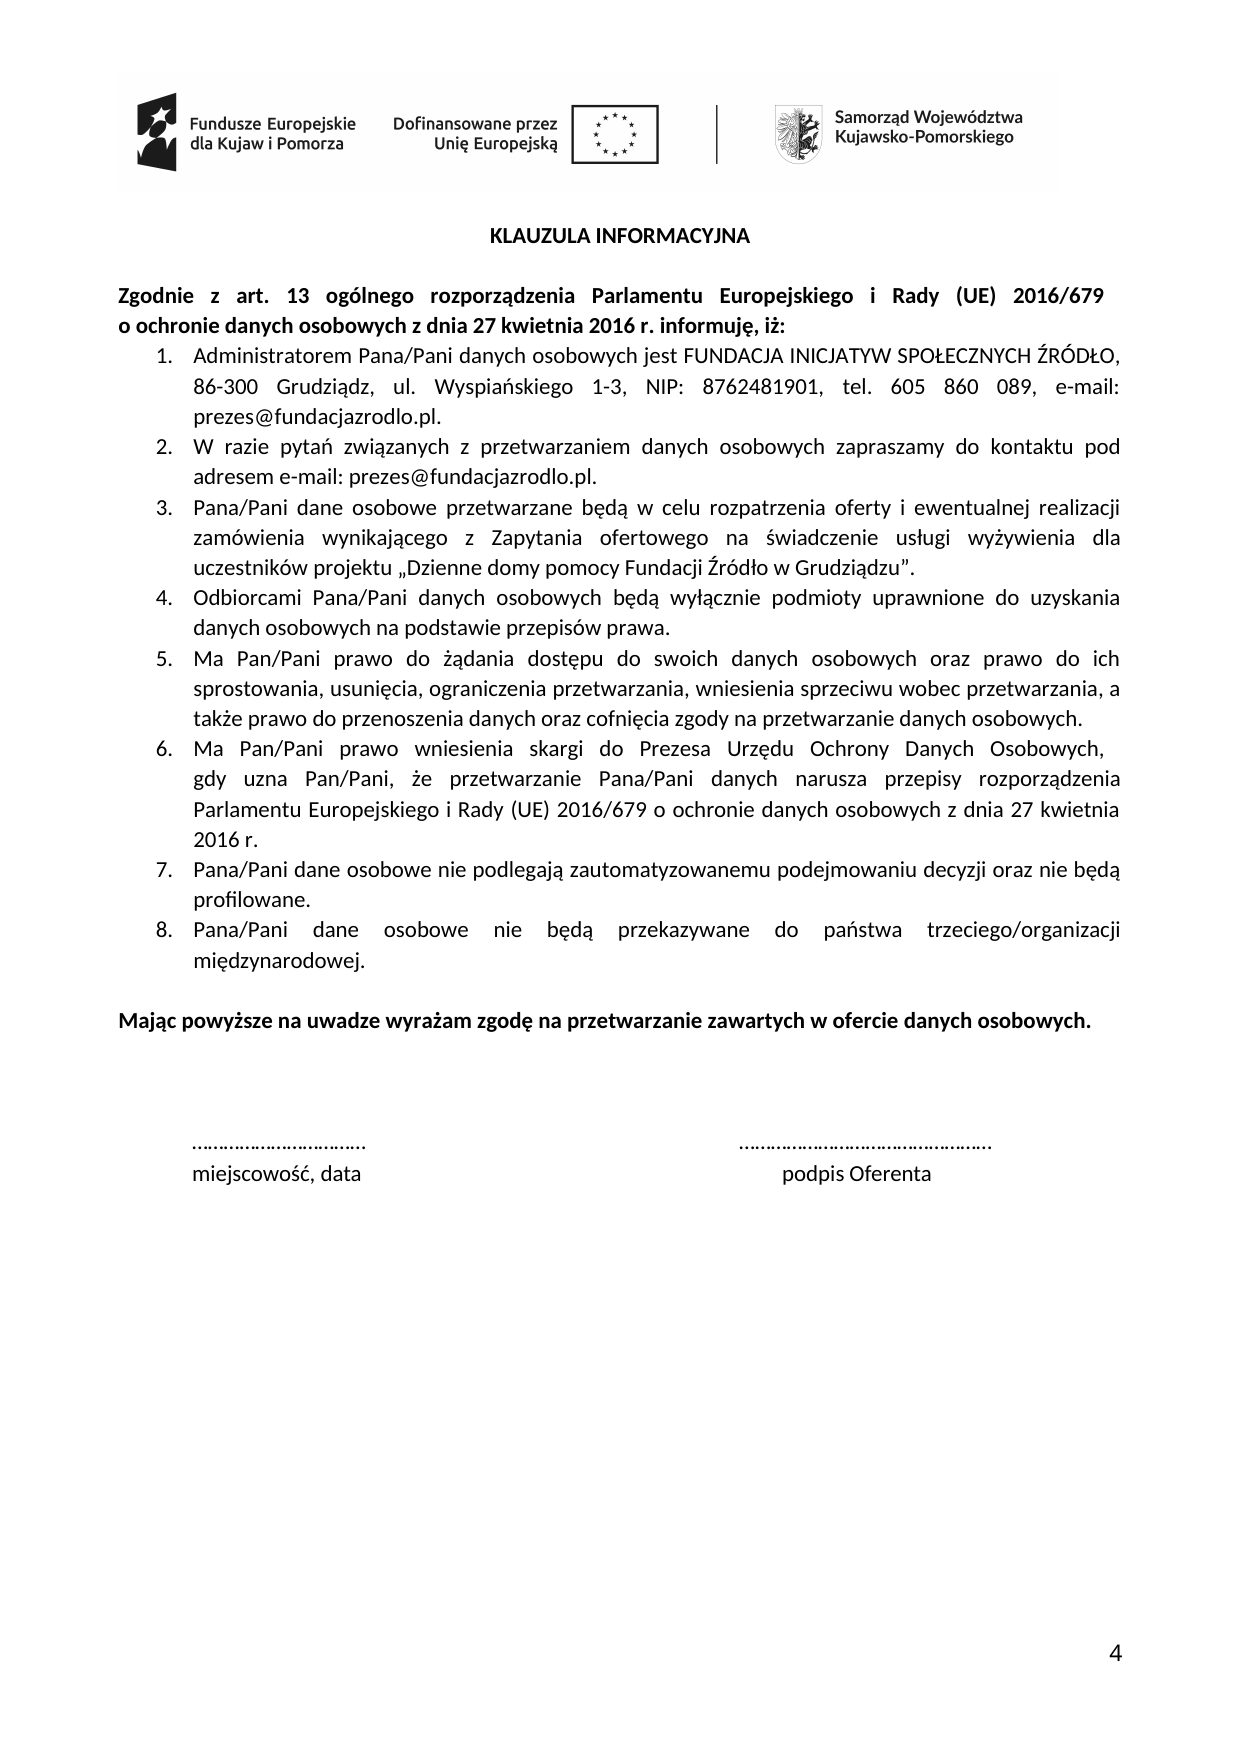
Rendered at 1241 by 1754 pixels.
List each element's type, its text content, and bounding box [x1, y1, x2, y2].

list Ma Pan/Pani prawo do żądania dostępu do swoich danych osobowych oraz prawo do ich sprostowania, usunięcia, ograniczenia przetwarzania, wniesienia sprzeciwu wobec przetwarzania, a także prawo do przenoszenia danych oraz cofnięcia zgody na przetwarzanie danych osobowych. [156, 644, 1122, 732]
picture [118, 73, 1061, 191]
list Administratorem Pana/Pani danych osobowych jest FUNDACJA INICJATYW SPOŁECZNYCH ŹRÓDŁO, 86-300 Grudziądz, ul. Wyspiańskiego 1-3, NIP: 8762481901, tel. 605 860 089, e-mail: prezes@fundacjazrodlo.pl. [156, 342, 1122, 430]
text …………………………… ………………………………………… [119, 1127, 1122, 1155]
list Pana/Pani dane osobowe nie podlegają zautomatyzowanemu podejmowaniu decyzji oraz nie będą profilowane. [156, 855, 1122, 913]
list Pana/Pani dane osobowe nie będą przekazywane do państwa trzeciego/organizacji międzynarodowej. [156, 916, 1122, 974]
text miejscowość, data podpis Oferenta [192, 1159, 1122, 1187]
list W razie pytań związanych z przetwarzaniem danych osobowych zapraszamy do kontaktu pod adresem e-mail: prezes@fundacjazrodlo.pl. [156, 432, 1122, 491]
list Pana/Pani dane osobowe przetwarzane będą w celu rozpatrzenia oferty i ewentualnej realizacji zamówienia wynikającego z Zapytania ofertowego na świadczenie usługi wyżywienia dla uczestników projektu „Dzienne domy pomocy Fundacji Źródło w Grudziądzu”. [156, 493, 1122, 581]
text Mając powyższe na uwadze wyrażam zgodę na przetwarzanie zawartych w ofercie danych osobowych. [118, 1006, 1122, 1034]
list Odbiorcami Pana/Pani danych osobowych będą wyłącznie podmioty uprawnione do uzyskania danych osobowych na podstawie przepisów prawa. [156, 583, 1122, 642]
list Ma Pan/Pani prawo wniesienia skargi do Prezesa Urzędu Ochrony Danych Osobowych, gdy uzna Pan/Pani, że przetwarzanie Pana/Pani danych narusza przepisy rozporządzenia Parlamentu Europejskiego i Rady (UE) 2016/679 o ochronie danych osobowych z dnia 27 kwietnia 2016 r. [156, 734, 1122, 853]
text KLAUZULA INFORMACYJNA [118, 221, 1122, 249]
text Zgodnie z art. 13 ogólnego rozporządzenia Parlamentu Europejskiego i Rady (UE) 2016/679 o ochronie danych osobowych z dnia 27 kwietnia 2016 r. informuję, iż: [118, 281, 1122, 339]
